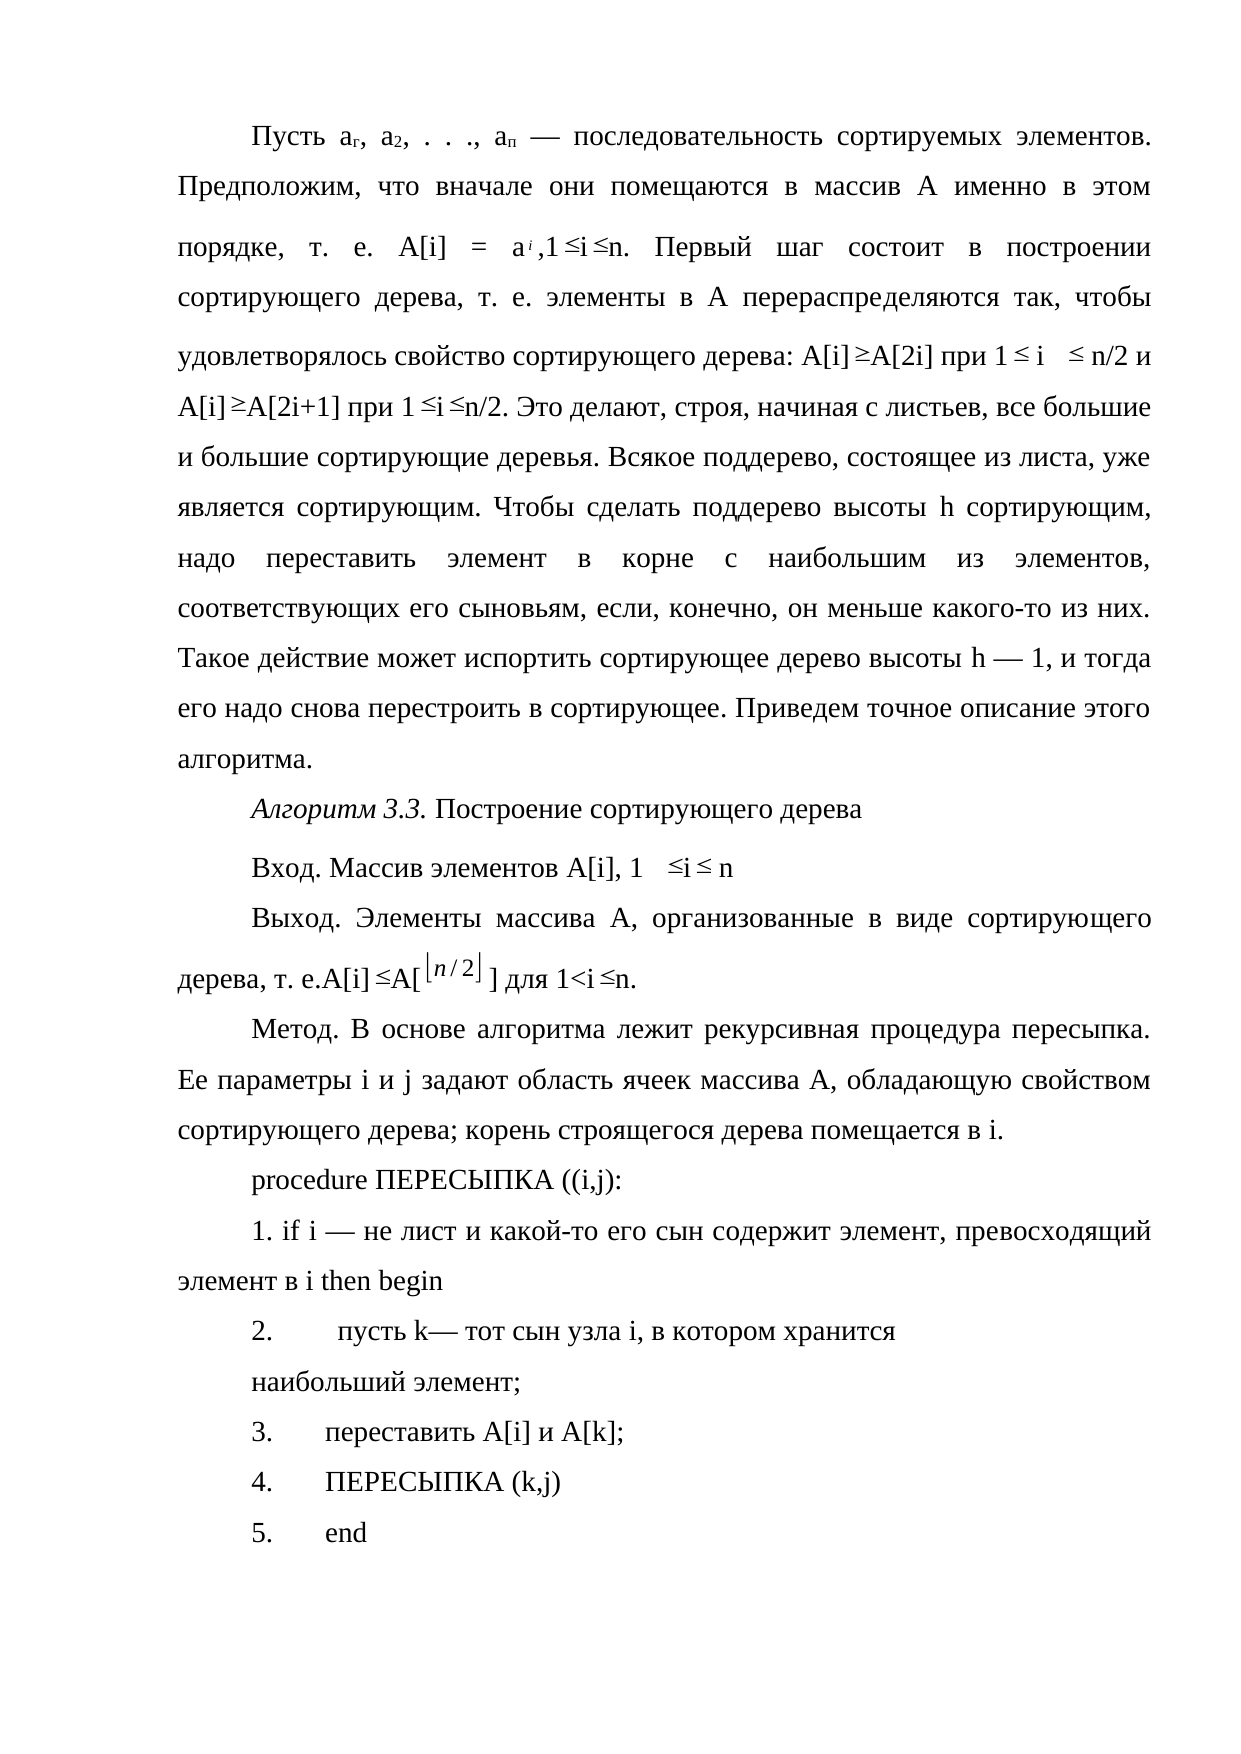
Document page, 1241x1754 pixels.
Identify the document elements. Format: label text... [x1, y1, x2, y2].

list ПЕРЕСЫПКА (k,j) [177, 1464, 1152, 1498]
text 1. if i — не лист и какой-то его сын содержит элемент, превосходящий элемент в i then begin [177, 1213, 1152, 1297]
text Метод. В основе алгоритма лежит рекурсивная процедура пересыпка. Ее параметры i и j задают область ячеек массива А, обладающую свойством сортирующего дерева; корень строящегося дерева помещается в i. [177, 1012, 1152, 1146]
text наибольший элемент; [177, 1364, 1152, 1397]
text procedure ПЕРЕСЫПКА ((i,j): [177, 1162, 1152, 1196]
list end [177, 1515, 1152, 1548]
text Вход. Массив элементов A[i], 1i n [177, 842, 1152, 884]
text 2. пусть k— тот сын узла i, в котором хранится [177, 1313, 1152, 1347]
list переставить А[i] и А[k]; [177, 1414, 1152, 1448]
text Выход. Элементы массива А, организованные в виде сортирующего дерева, т. е.A[i]A[] для 1<in. [177, 901, 1152, 995]
text Пусть аг, а2, . . ., ап — последовательность сортируемых элементов. Предположим, что вначале они помещаются в массив А именно в этом порядке, т. е. A[i] = a,1in. Первый шаг состоит в построении сортирующего дерева, т. е. элементы в А перераспределяются так, чтобы удовлетворялось свойство сортирующего дерева: A[i]A[2i] при 1 i n/2 и A[i]A[2i+1] при 1in/2. Это делают, строя, начиная с листьев, все большие и большие сортирующие деревья. Всякое поддерево, состоящее из листа, уже является сортирующим. Чтобы сделать поддерево высоты h сортирующим, надо переставить элемент в корне с наибольшим из элементов, соответствующих его сыновьям, если, конечно, он меньше какого-то из них. Такое действие может испортить сортирующее дерево высоты h — 1, и тогда его надо снова перестроить в сортирующее. Приведем точное описание этого алгоритма. [177, 118, 1152, 774]
text Алгоритм 3.3. Построение сортирующего дерева [177, 791, 1152, 825]
